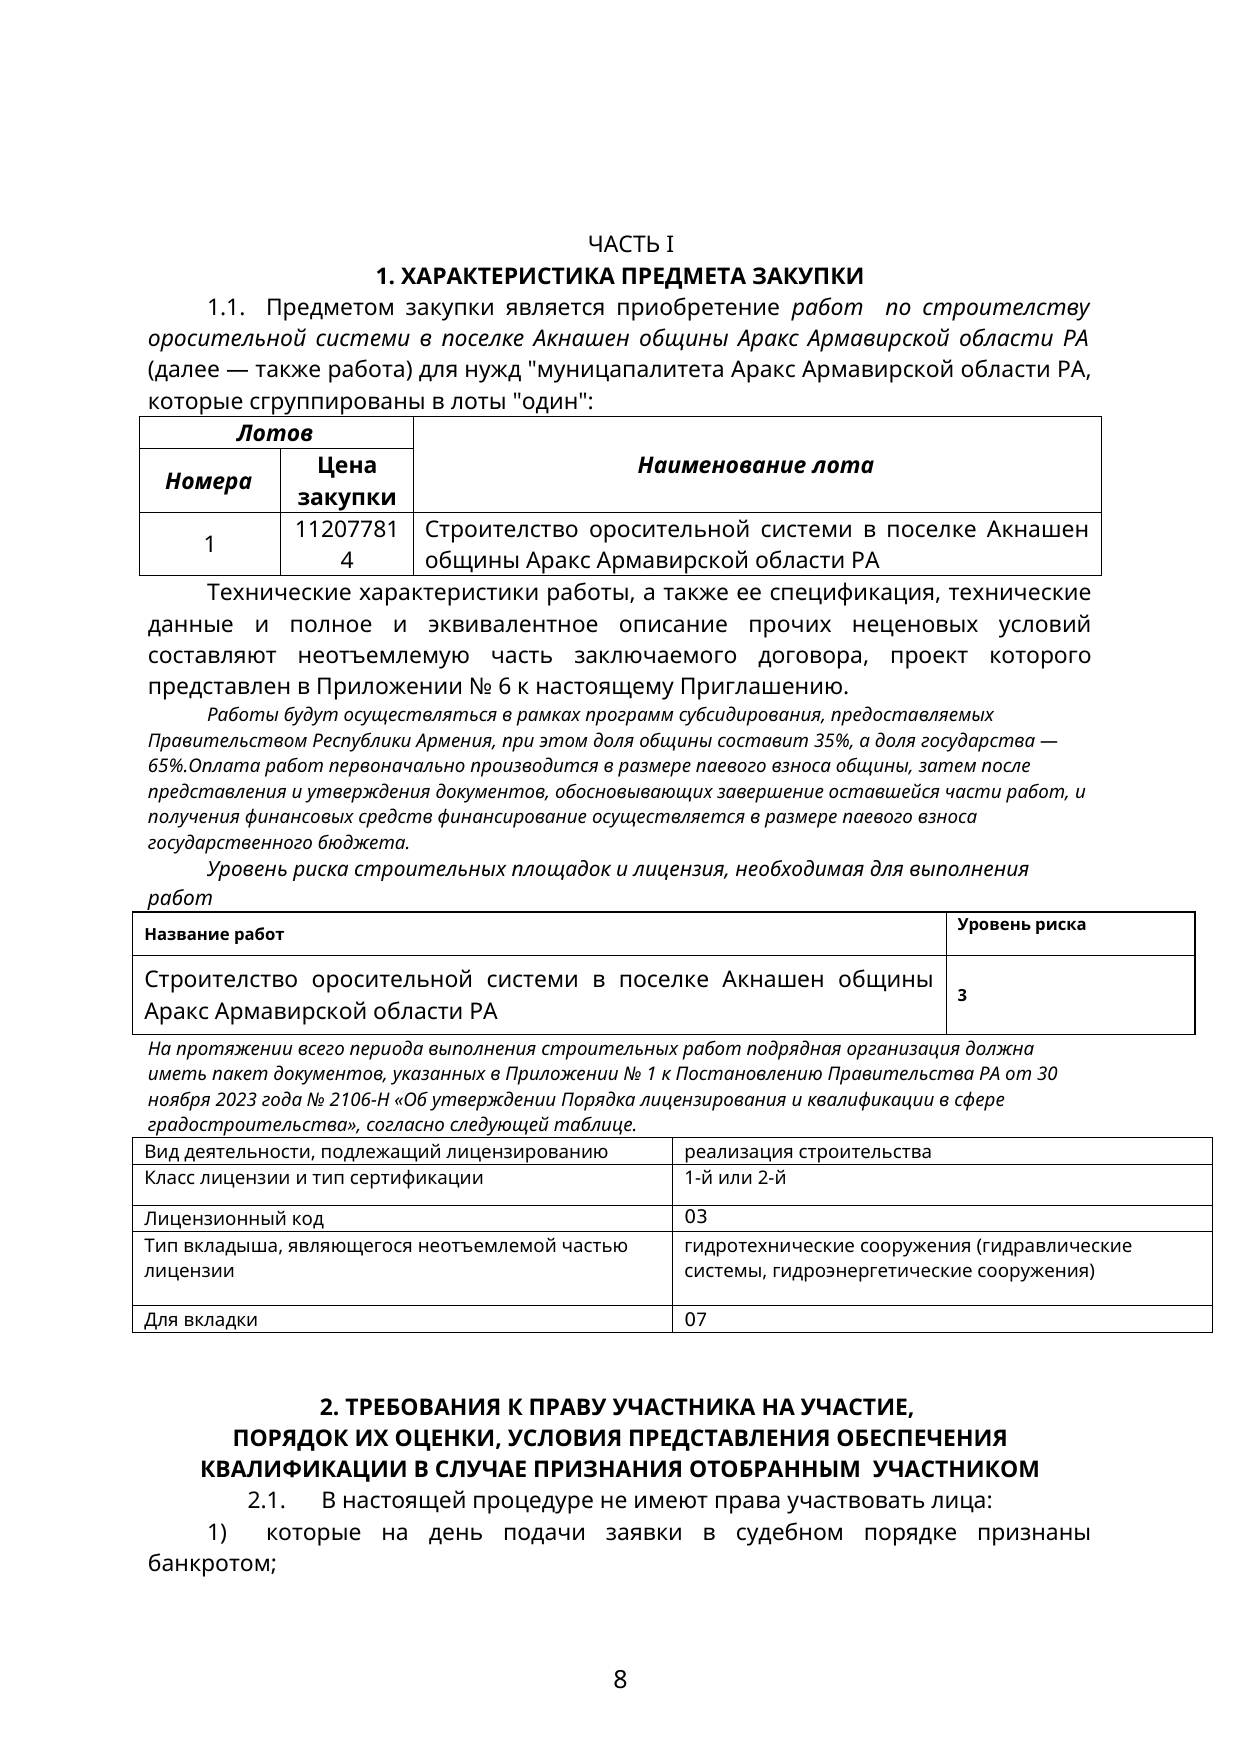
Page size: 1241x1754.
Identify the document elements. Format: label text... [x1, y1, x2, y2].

text Уровень риска строительных площадок и лицензия, необходимая для выполнения работ [148, 854, 1092, 911]
table_header Лотов [140, 417, 413, 448]
table_cell 1-й или 2-й [673, 1165, 1212, 1205]
subtitle 1.1. Предметом закупки является приобретение работ по строителству оросительной системи в поселке Акнашен общины Аракс Армавирской области РА (далее — также работа) для нужд "муницапалитета Аракс Армавирской области РА, которые сгруппированы в лоты "один": [148, 291, 1092, 416]
table_cell 112077814 [281, 513, 413, 575]
text ЧАСТЬ I [148, 228, 1092, 260]
table_cell Строителство оросительной системи в поселке Акнашен общины Аракс Армавирской области РА [133, 956, 946, 1034]
table_header реализация строительства [673, 1138, 1212, 1163]
table_cell 03 [673, 1206, 1212, 1231]
table_cell гидротехнические сооружения (гидравлические системы, гидроэнергетические сооружения) [673, 1232, 1212, 1305]
table_cell Цена закупки [281, 449, 413, 512]
text Работы будут осуществляться в рамках программ субсидирования, предоставляемых Правительством Республики Армения, при этом доля общины составит 35%, а доля государства — 65%.Оплата работ первоначально производится в размере паевого взноса общины, затем после представления и утверждения документов, обосновывающих завершение оставшейся части работ, и получения финансовых средств финансирование осуществляется в размере паевого взноса государственного бюджета. [148, 701, 1092, 854]
text 2. ТРЕБОВАНИЯ К ПРАВУ УЧАСТНИКА НА УЧАСТИЕ, ПОРЯДОК ИХ ОЦЕНКИ, УСЛОВИЯ ПРЕДСТАВЛЕНИЯ ОБЕСПЕЧЕНИЯ КВАЛИФИКАЦИИ В СЛУЧАЕ ПРИЗНАНИЯ ОТОБРАННЫМ УЧАСТНИКОМ [148, 1391, 1092, 1484]
table_header Уровень риска [947, 913, 1194, 954]
text 1. ХАРАКТЕРИСТИКА ПРЕДМЕТА ЗАКУПКИ [148, 260, 1092, 291]
table_cell Номера [140, 449, 280, 512]
text На протяжении всего периода выполнения строительных работ подрядная организация должна иметь пакет документов, указанных в Приложении № 1 к Постановлению Правительства РА от 30 ноября 2023 года № 2106-Н «Об утверждении Порядка лицензирования и квалификации в сфере градостроительства», согласно следующей таблице. [148, 1035, 1092, 1137]
table_cell Класс лицензии и тип сертификации [133, 1165, 672, 1205]
table_cell Для вкладки [133, 1306, 672, 1332]
table_header Название работ [133, 913, 946, 954]
table_cell 1 [140, 513, 280, 575]
text 2.1. В настоящей процедуре не имеют права участвовать лица: [148, 1484, 1092, 1516]
table_cell Тип вкладыша, являющегося неотъемлемой частью лицензии [133, 1232, 672, 1305]
table_cell 3 [947, 956, 1194, 1034]
text Технические характеристики работы, а также ее спецификация, технические данные и полное и эквивалентное описание прочих неценовых условий составляют неотъемлемую часть заключаемого договора, проект которого представлен в Приложении № 6 к настоящему Приглашению. [148, 576, 1092, 701]
table_header Вид деятельности, подлежащий лицензированию [133, 1138, 672, 1163]
table_cell Строителство оросительной системи в поселке Акнашен общины Аракс Армавирской области РА [414, 513, 1101, 575]
text 1) которые на день подачи заявки в судебном порядке признаны банкротом; [148, 1516, 1092, 1578]
table_cell Лицензионный код [133, 1206, 672, 1231]
table_cell 07 [673, 1306, 1212, 1332]
table_header Наименование лота [414, 417, 1101, 512]
